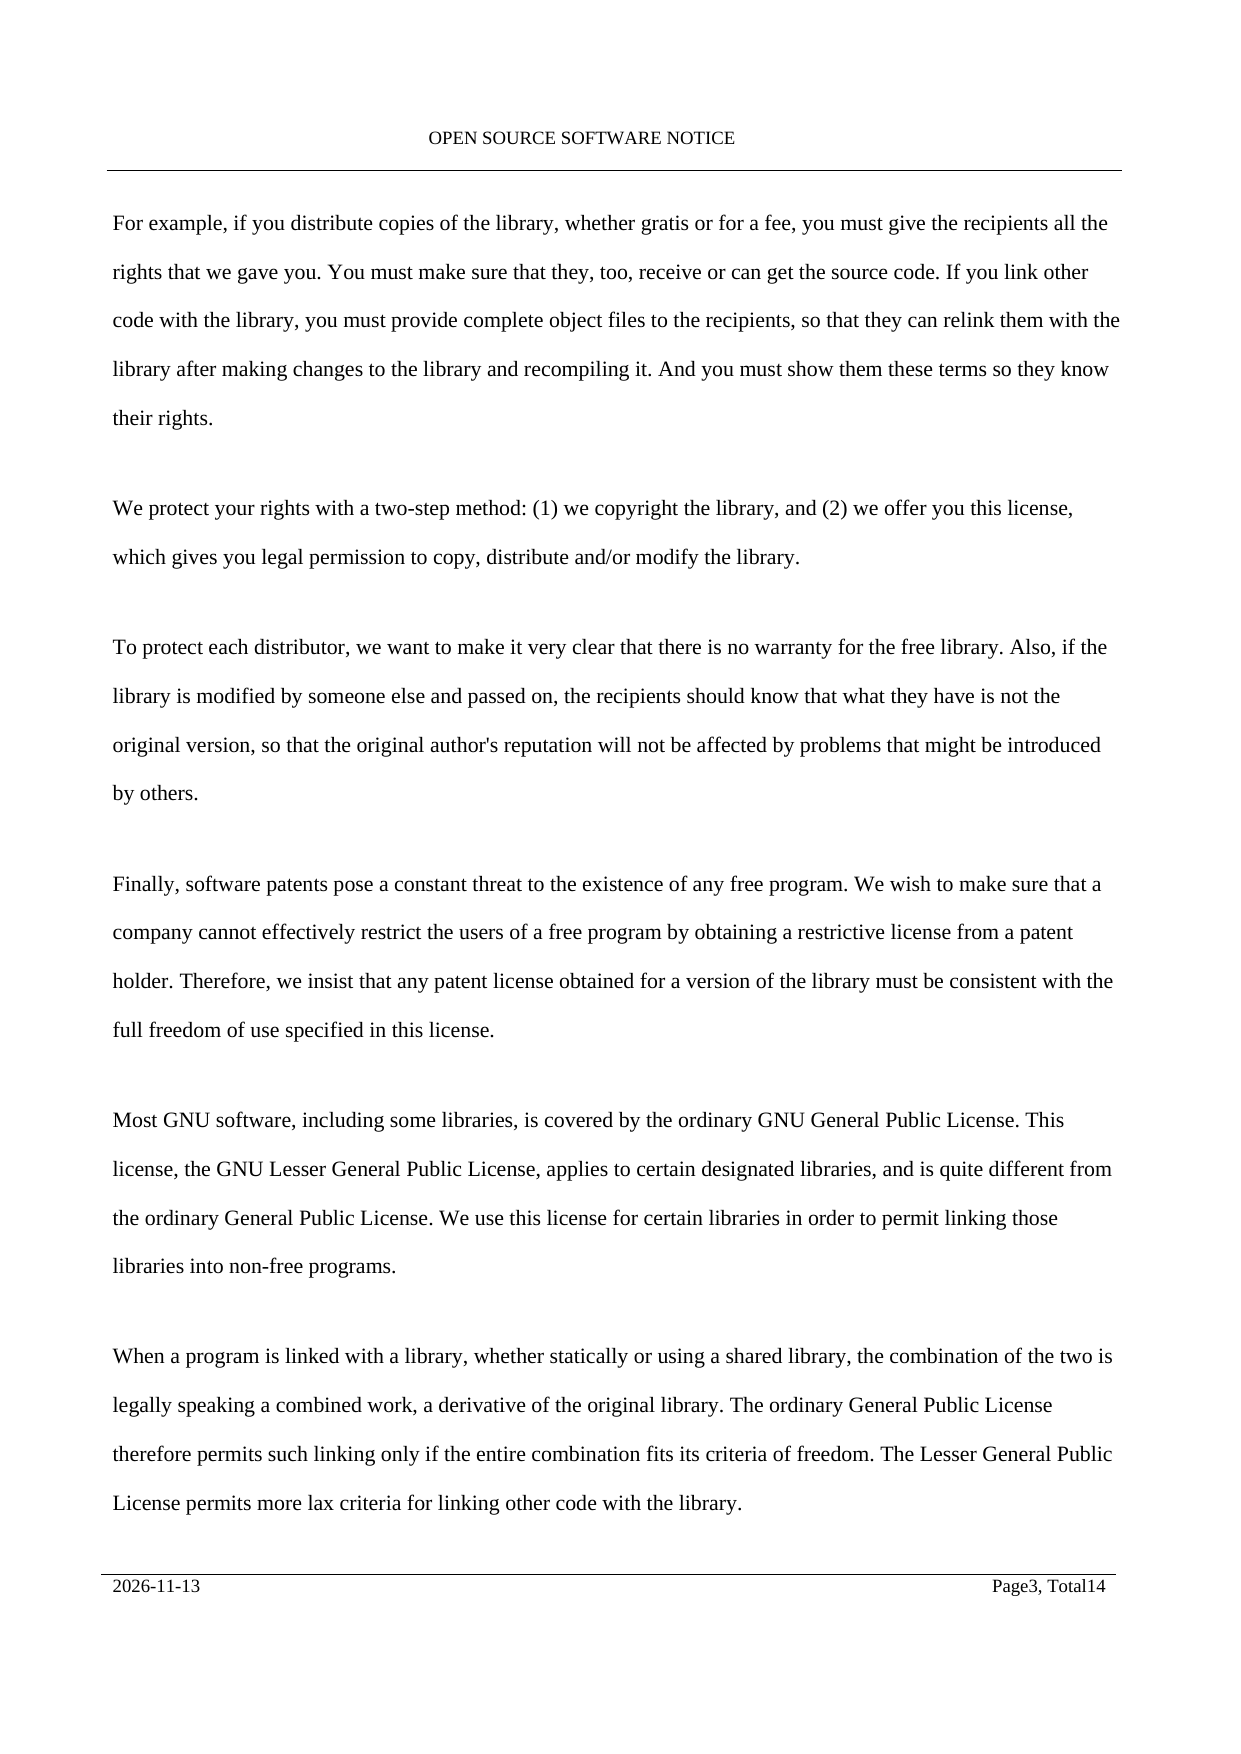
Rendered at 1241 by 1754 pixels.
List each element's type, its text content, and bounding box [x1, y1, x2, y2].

text To protect each distributor, we want to make it very clear that there is no warranty for the free library. Also, if the library is modified by someone else and passed on, the recipients should know that what they have is not the original version, so that the original author's reputation will not be affected by problems that might be introduced by others. [112, 631, 1128, 809]
text For example, if you distribute copies of the library, whether gratis or for a fee, you must give the recipients all the rights that we gave you. You must make sure that they, too, receive or can get the source code. If you link other code with the library, you must provide complete object files to the recipients, so that they can relink them with the library after making changes to the library and recompiling it. And you must show them these terms so they know their rights. [112, 206, 1128, 434]
text When a program is linked with a library, whether statically or using a shared library, the combination of the two is legally speaking a combined work, a derivative of the original library. The ordinary General Public License therefore permits such linking only if the entire combination fits its criteria of freedom. The Lesser General Public License permits more lax criteria for linking other code with the library. [112, 1340, 1128, 1519]
text Finally, software patents pose a constant threat to the existence of any free program. We wish to make sure that a company cannot effectively restrict the users of a free program by obtaining a restrictive license from a patent holder. Therefore, we insist that any patent license obtained for a version of the library must be consistent with the full freedom of use specified in this license. [112, 867, 1128, 1046]
text Most GNU software, including some libraries, is covered by the ordinary GNU General Public License. This license, the GNU Lesser General Public License, applies to certain designated libraries, and is quite different from the ordinary General Public License. We use this license for certain libraries in order to permit linking those libraries into non-free programs. [112, 1103, 1128, 1282]
text We protect your rights with a two-step method: (1) we copyright the library, and (2) we offer you this license, which gives you legal permission to copy, distribute and/or modify the library. [112, 492, 1128, 573]
